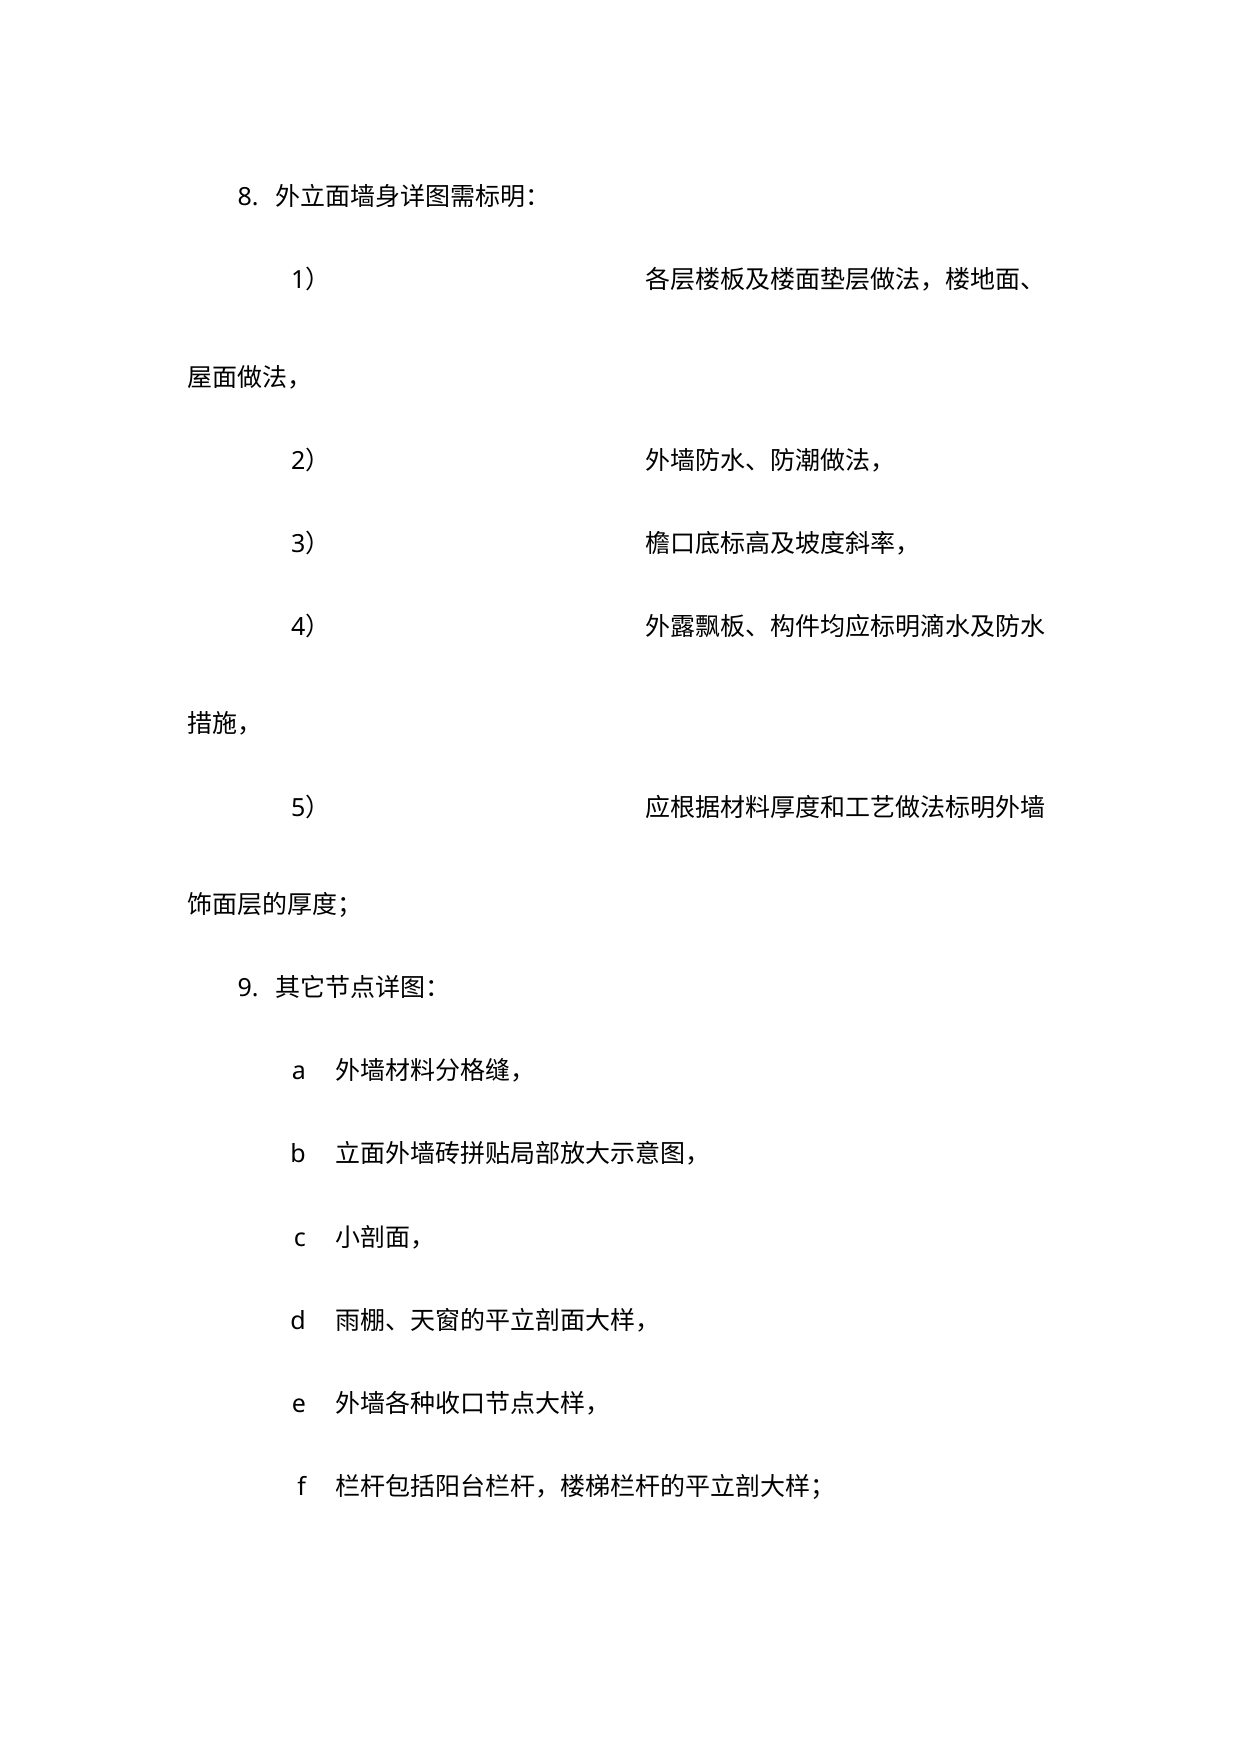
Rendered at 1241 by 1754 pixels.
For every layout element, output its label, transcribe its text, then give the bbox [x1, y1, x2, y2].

list 栏杆包括阳台栏杆，楼梯栏杆的平立剖大样； [306, 1452, 1053, 1517]
list 雨棚、天窗的平立剖面大样， [306, 1286, 1053, 1351]
list 各层楼板及楼面垫层做法，楼地面、屋面做法， [187, 245, 1053, 408]
list 应根据材料厚度和工艺做法标明外墙饰面层的厚度； [187, 773, 1053, 935]
list 檐口底标高及坡度斜率， [187, 509, 1053, 574]
list 其它节点详图： [187, 953, 1053, 1018]
list 外立面墙身详图需标明： [187, 162, 1053, 227]
list 立面外墙砖拼贴局部放大示意图， [306, 1119, 1053, 1184]
list 外墙材料分格缝， [306, 1036, 1053, 1101]
list 外墙各种收口节点大样， [306, 1369, 1053, 1434]
list 外墙防水、防潮做法， [187, 426, 1053, 491]
list 外露飘板、构件均应标明滴水及防水措施， [187, 592, 1053, 754]
list 小剖面， [306, 1203, 1053, 1268]
